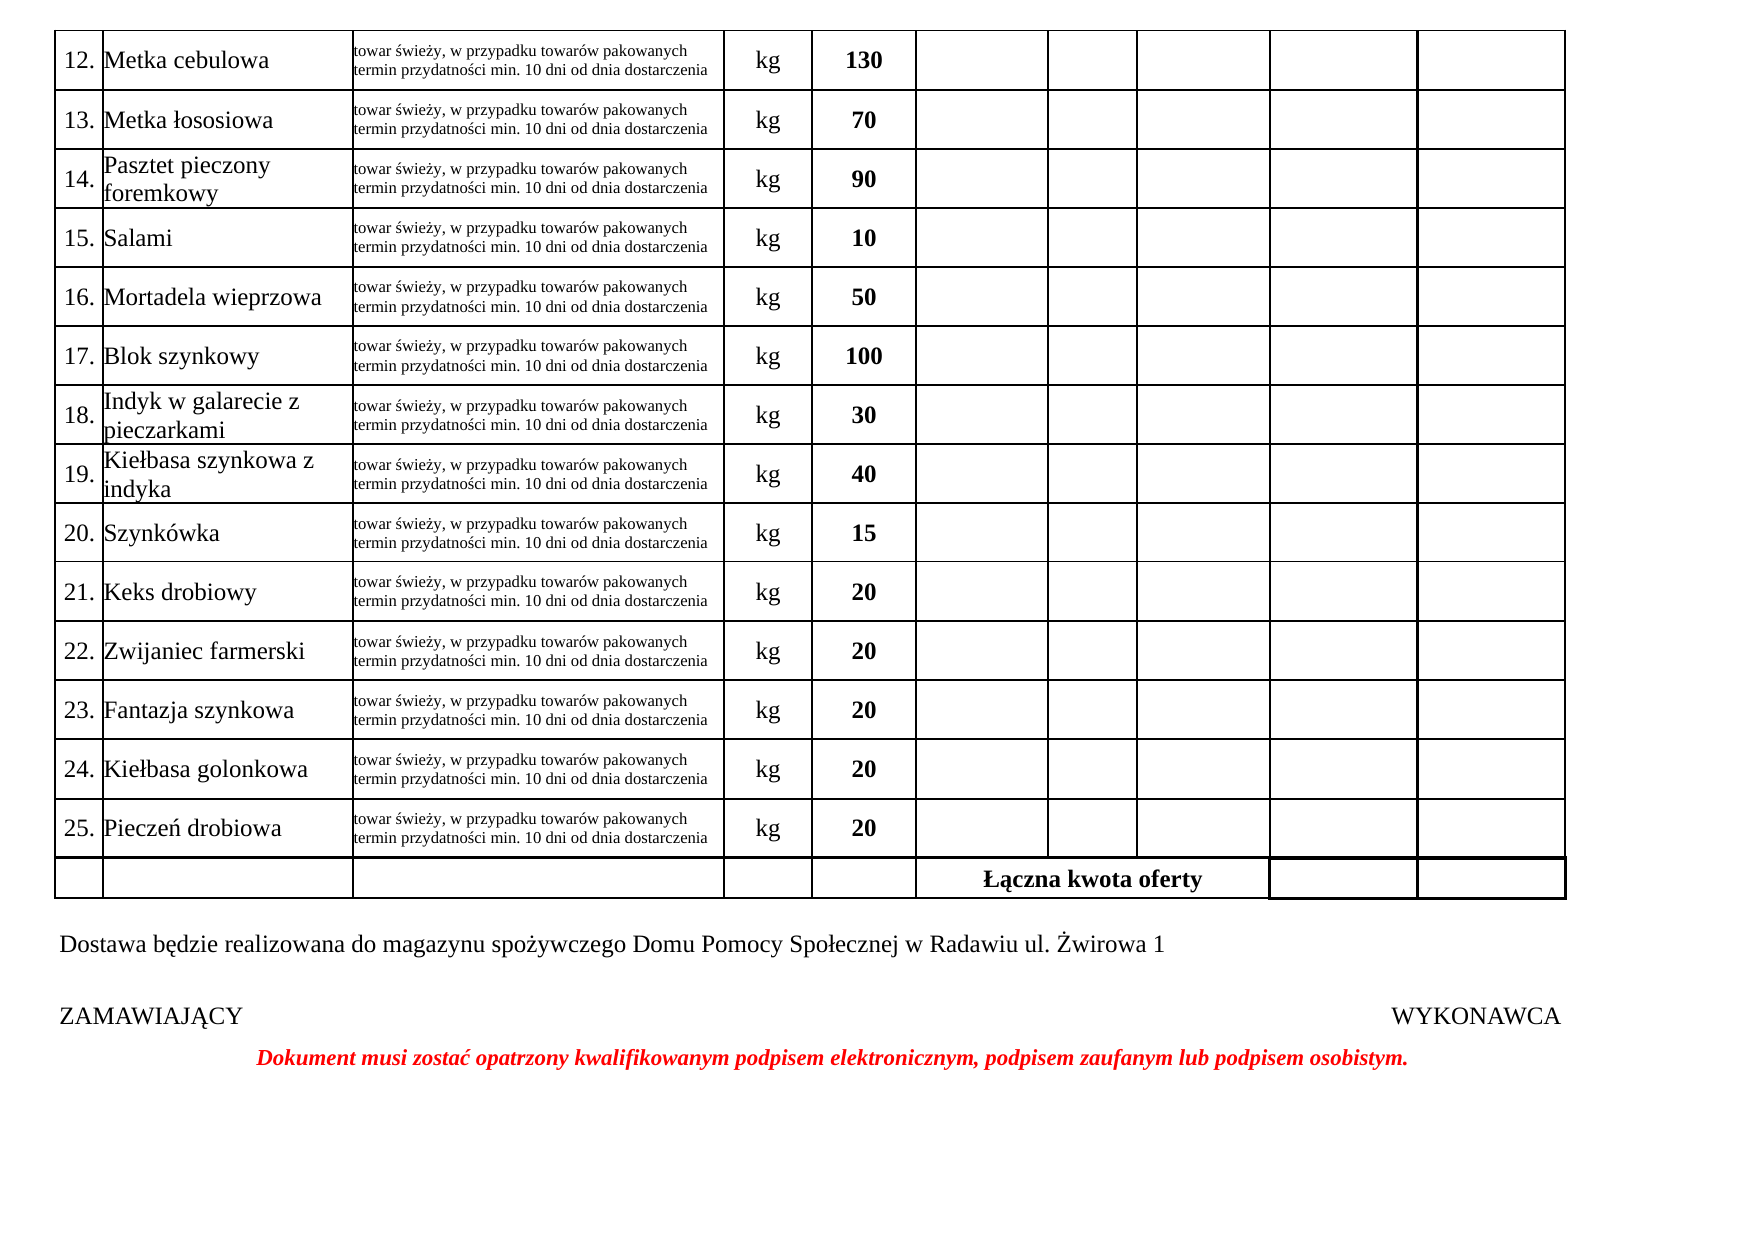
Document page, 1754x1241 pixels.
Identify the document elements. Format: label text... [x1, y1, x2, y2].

table_cell [917, 91, 1047, 148]
table_cell towar świeży, w przypadku towarów pakowanych termin przydatności min. 10 dni od dnia dostarczenia [354, 562, 723, 620]
table_cell [1271, 622, 1416, 679]
table_cell [813, 859, 915, 897]
table_cell [1138, 622, 1269, 679]
table_cell 12. [56, 31, 102, 89]
table_cell [917, 386, 1047, 443]
table_cell kg [725, 800, 811, 856]
table_cell 22. [56, 622, 102, 679]
table_cell 16. [56, 268, 102, 325]
table_cell [1049, 386, 1136, 443]
table_cell towar świeży, w przypadku towarów pakowanych termin przydatności min. 10 dni od dnia dostarczenia [354, 504, 723, 561]
table_cell 18. [56, 386, 102, 443]
table_cell [1419, 860, 1564, 897]
table_cell Kiełbasa golonkowa [104, 740, 352, 797]
table_cell [1049, 622, 1136, 679]
table_cell [1138, 150, 1269, 207]
text ZAMAWIAJĄCY WYKONAWCA [59, 1001, 1606, 1029]
table_cell Szynkówka [104, 504, 352, 561]
table_cell towar świeży, w przypadku towarów pakowanych termin przydatności min. 10 dni od dnia dostarczenia [354, 386, 723, 443]
table_cell towar świeży, w przypadku towarów pakowanych termin przydatności min. 10 dni od dnia dostarczenia [354, 740, 723, 797]
table_cell [1138, 31, 1269, 89]
table_cell [1138, 681, 1269, 738]
table_cell [1138, 504, 1269, 561]
table_cell towar świeży, w przypadku towarów pakowanych termin przydatności min. 10 dni od dnia dostarczenia [354, 445, 723, 502]
table_cell [1138, 740, 1269, 797]
table_cell Metka cebulowa [104, 31, 352, 89]
table_cell [1138, 327, 1269, 384]
table_cell Keks drobiowy [104, 562, 352, 620]
table_cell 20 [813, 740, 915, 797]
table_cell [1271, 268, 1416, 325]
table_cell 50 [813, 268, 915, 325]
table_cell [1138, 268, 1269, 325]
table_cell kg [725, 622, 811, 679]
table_cell [1049, 91, 1136, 148]
table_cell [1049, 150, 1136, 207]
table_cell 130 [813, 31, 915, 89]
table_cell 25. [56, 800, 102, 856]
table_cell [354, 31, 723, 89]
table_cell towar świeży, w przypadku towarów pakowanych termin przydatności min. 10 dni od dnia dostarczenia [354, 800, 723, 856]
table_cell 17. [56, 327, 102, 384]
table_cell Pieczeń drobiowa [104, 800, 352, 856]
table_cell 20 [813, 622, 915, 679]
table_cell [917, 31, 1047, 89]
table_cell [1138, 209, 1269, 266]
table_cell Kiełbasa szynkowa z indyka [104, 445, 352, 502]
table_cell 13. [56, 91, 102, 148]
table_cell [1419, 268, 1564, 325]
table_cell Mortadela wieprzowa [104, 268, 352, 325]
table_cell Indyk w galarecie z pieczarkami [104, 386, 352, 443]
table_cell [1271, 681, 1416, 738]
table_cell [917, 445, 1047, 502]
table_cell [1419, 445, 1564, 502]
table_cell towar świeży, w przypadku towarów pakowanych termin przydatności min. 10 dni od dnia dostarczenia [354, 268, 723, 325]
table_cell Łączna kwota oferty [917, 859, 1268, 897]
table_cell kg [725, 327, 811, 384]
table_cell 40 [813, 445, 915, 502]
table_cell [1271, 150, 1416, 207]
table_cell kg [725, 150, 811, 207]
table_cell towar świeży, w przypadku towarów pakowanych termin przydatności min. 10 dni od dnia dostarczenia [354, 327, 723, 384]
table_cell kg [725, 386, 811, 443]
table_cell [725, 859, 811, 897]
table_cell 21. [56, 562, 102, 620]
table_cell 90 [813, 150, 915, 207]
table_cell kg [725, 740, 811, 797]
table_cell [1419, 327, 1564, 384]
table_cell [1419, 622, 1564, 679]
table_cell [1138, 386, 1269, 443]
table_cell [1049, 681, 1136, 738]
table_cell 14. [56, 150, 102, 207]
table_cell [1419, 740, 1564, 797]
table_cell [1271, 31, 1416, 89]
table_cell [1049, 562, 1136, 620]
table_cell towar świeży, w przypadku towarów pakowanych termin przydatności min. 10 dni od dnia dostarczenia [354, 681, 723, 738]
table_cell [1271, 91, 1416, 148]
table_cell [1271, 386, 1416, 443]
table_cell [1271, 740, 1416, 797]
table_cell [1271, 209, 1416, 266]
table_cell [1138, 445, 1269, 502]
table_cell kg [725, 268, 811, 325]
table_cell [56, 859, 102, 897]
table_cell [1271, 445, 1416, 502]
table_cell [1049, 327, 1136, 384]
table_cell [1138, 562, 1269, 620]
table_cell 19. [56, 445, 102, 502]
table_cell Salami [104, 209, 352, 266]
table_cell 20 [813, 800, 915, 856]
table_cell 20. [56, 504, 102, 561]
table_cell [1419, 800, 1564, 856]
table_cell [1419, 91, 1564, 148]
table_cell [1419, 209, 1564, 266]
table_cell kg [725, 91, 811, 148]
table_cell [1419, 150, 1564, 207]
table_cell [354, 859, 723, 897]
table_cell [1419, 386, 1564, 443]
text Dokument musi zostać opatrzony kwalifikowanym podpisem elektronicznym, podpisem zaufanym lub podpisem osobistym. [59, 1044, 1606, 1070]
table_cell towar świeży, w przypadku towarów pakowanych termin przydatności min. 10 dni od dnia dostarczenia [354, 622, 723, 679]
table_cell [1049, 740, 1136, 797]
table_cell 23. [56, 681, 102, 738]
table_cell kg [725, 31, 811, 89]
table_cell 70 [813, 91, 915, 148]
table_cell [1049, 31, 1136, 89]
table_cell [1049, 445, 1136, 502]
table_cell [1049, 209, 1136, 266]
table_cell kg [725, 504, 811, 561]
table_cell 20 [813, 562, 915, 620]
table_cell kg [725, 445, 811, 502]
table_cell 20 [813, 681, 915, 738]
text Dostawa będzie realizowana do magazynu spożywczego Domu Pomocy Społecznej w Radawiu ul. Żwirowa 1 [59, 929, 1565, 958]
table_cell [1419, 31, 1564, 89]
table_cell [917, 562, 1047, 620]
table_cell [1271, 504, 1416, 561]
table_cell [354, 150, 723, 207]
table_cell [1049, 800, 1136, 856]
table_cell [1419, 562, 1564, 620]
table_cell [104, 859, 352, 897]
table_cell [1271, 327, 1416, 384]
table_cell kg [725, 562, 811, 620]
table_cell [354, 91, 723, 148]
table_cell [917, 504, 1047, 561]
table_cell Metka łososiowa [104, 91, 352, 148]
table_cell [917, 268, 1047, 325]
table_cell Zwijaniec farmerski [104, 622, 352, 679]
table_cell [1271, 860, 1416, 897]
table_cell [917, 209, 1047, 266]
table_cell [1271, 800, 1416, 856]
table_cell Blok szynkowy [104, 327, 352, 384]
table_cell Fantazja szynkowa [104, 681, 352, 738]
table_cell 24. [56, 740, 102, 797]
table_cell 10 [813, 209, 915, 266]
table_cell kg [725, 209, 811, 266]
table_cell [1049, 504, 1136, 561]
table_cell [917, 681, 1047, 738]
table_cell [1419, 681, 1564, 738]
table_cell [917, 740, 1047, 797]
table_cell [1138, 91, 1269, 148]
table_cell towar świeży, w przypadku towarów pakowanych termin przydatności min. 10 dni od dnia dostarczenia [354, 209, 723, 266]
table_cell [1138, 800, 1269, 856]
table_cell 30 [813, 386, 915, 443]
table_cell [1049, 268, 1136, 325]
table_cell 15. [56, 209, 102, 266]
table_cell [917, 150, 1047, 207]
table_cell [1271, 562, 1416, 620]
table_cell [1419, 504, 1564, 561]
table_cell 15 [813, 504, 915, 561]
table_cell kg [725, 681, 811, 738]
table_cell 100 [813, 327, 915, 384]
table_cell [917, 622, 1047, 679]
table_cell [917, 327, 1047, 384]
table_cell Pasztet pieczony foremkowy [104, 150, 352, 207]
table_cell [917, 800, 1047, 856]
